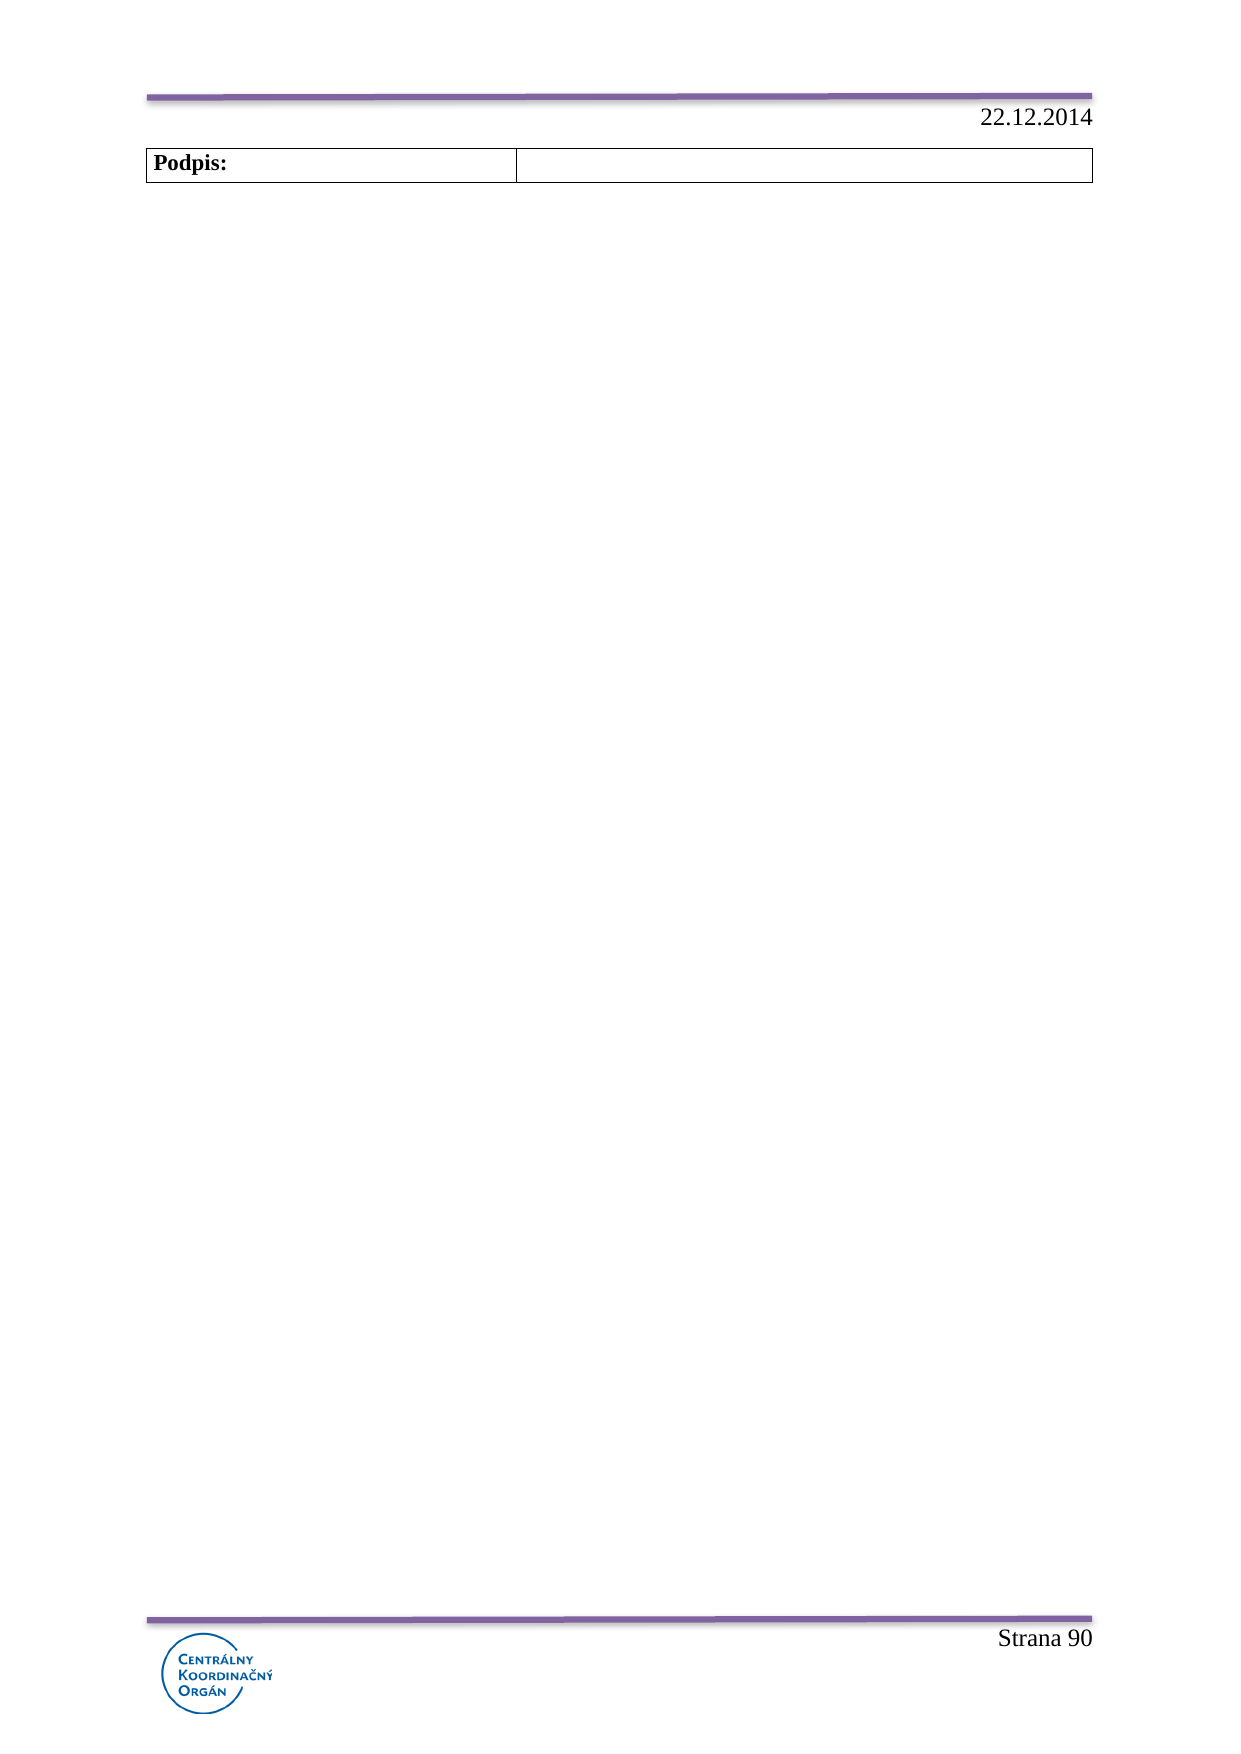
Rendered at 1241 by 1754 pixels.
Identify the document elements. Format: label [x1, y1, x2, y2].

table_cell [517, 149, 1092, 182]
picture [159, 1631, 272, 1713]
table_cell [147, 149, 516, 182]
